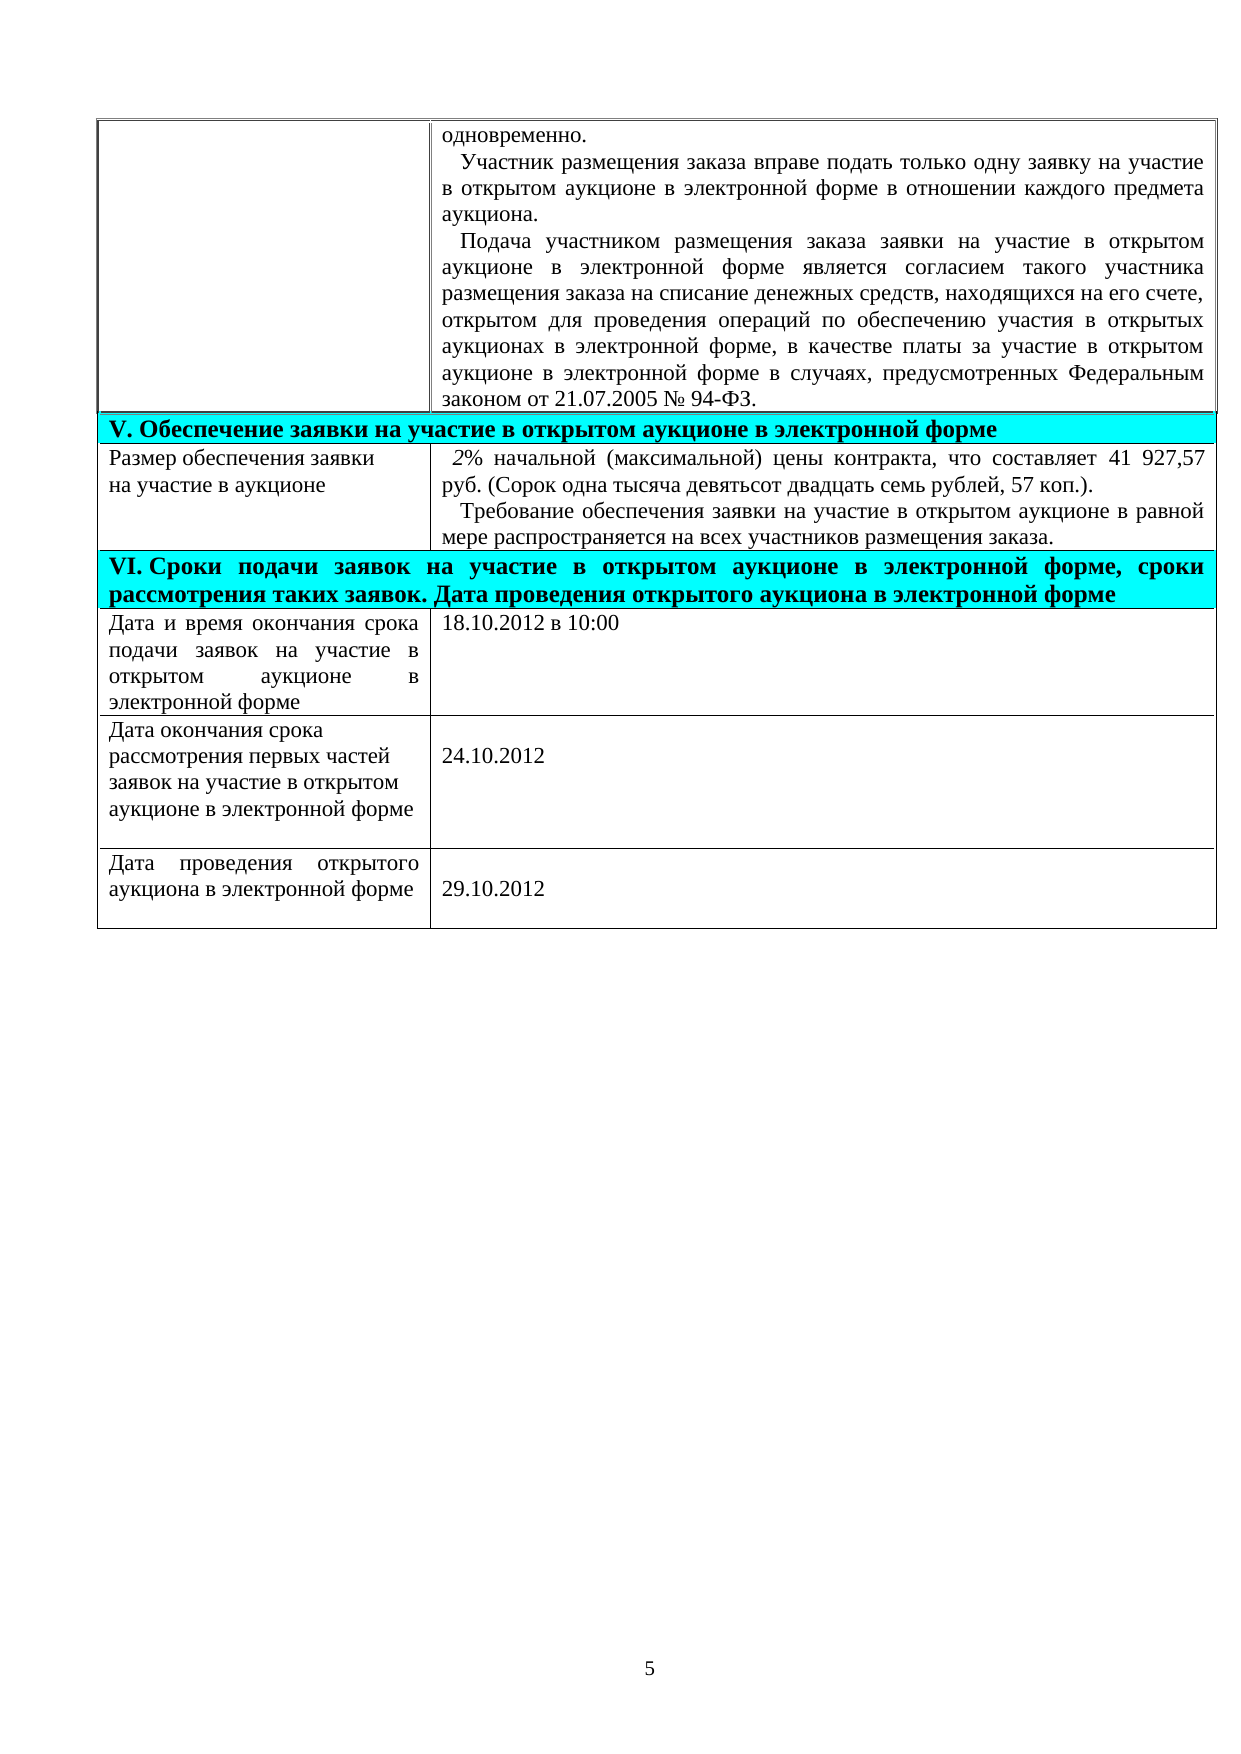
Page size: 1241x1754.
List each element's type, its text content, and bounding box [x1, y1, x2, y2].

table_cell 29.10.2012 [431, 848, 1216, 928]
table_cell Размер обеспечения заявки на участие в аукционе [98, 443, 430, 550]
table_cell Дата проведения открытого аукциона в электронной форме [98, 848, 430, 928]
table_cell Дата окончания срока рассмотрения первых частей заявок на участие в открытом аукционе в электронной форме [98, 715, 430, 847]
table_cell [430, 119, 1215, 411]
table_cell 2% начальной (максимальной) цены контракта, что составляет 41 927,57 руб. (Сорок одна тысяча девятьсот двадцать семь рублей, 57 коп.). Требование обеспечения заявки на участие в открытом аукционе в равной мере распространяется на всех участников размещения заказа. [431, 443, 1216, 550]
table_cell Дата и время окончания срока подачи заявок на участие в открытом аукционе в электронной форме [98, 608, 430, 715]
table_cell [99, 121, 430, 411]
table_cell V. Обеспечение заявки на участие в открытом аукционе в электронной форме [98, 411, 1216, 443]
table_cell VI. Сроки подачи заявок на участие в открытом аукционе в электронной форме, сроки рассмотрения таких заявок. Дата проведения открытого аукциона в электронной форме [98, 550, 1216, 608]
table_cell 18.10.2012 в 10:00 [431, 608, 1216, 715]
table_cell 24.10.2012 [431, 715, 1216, 847]
